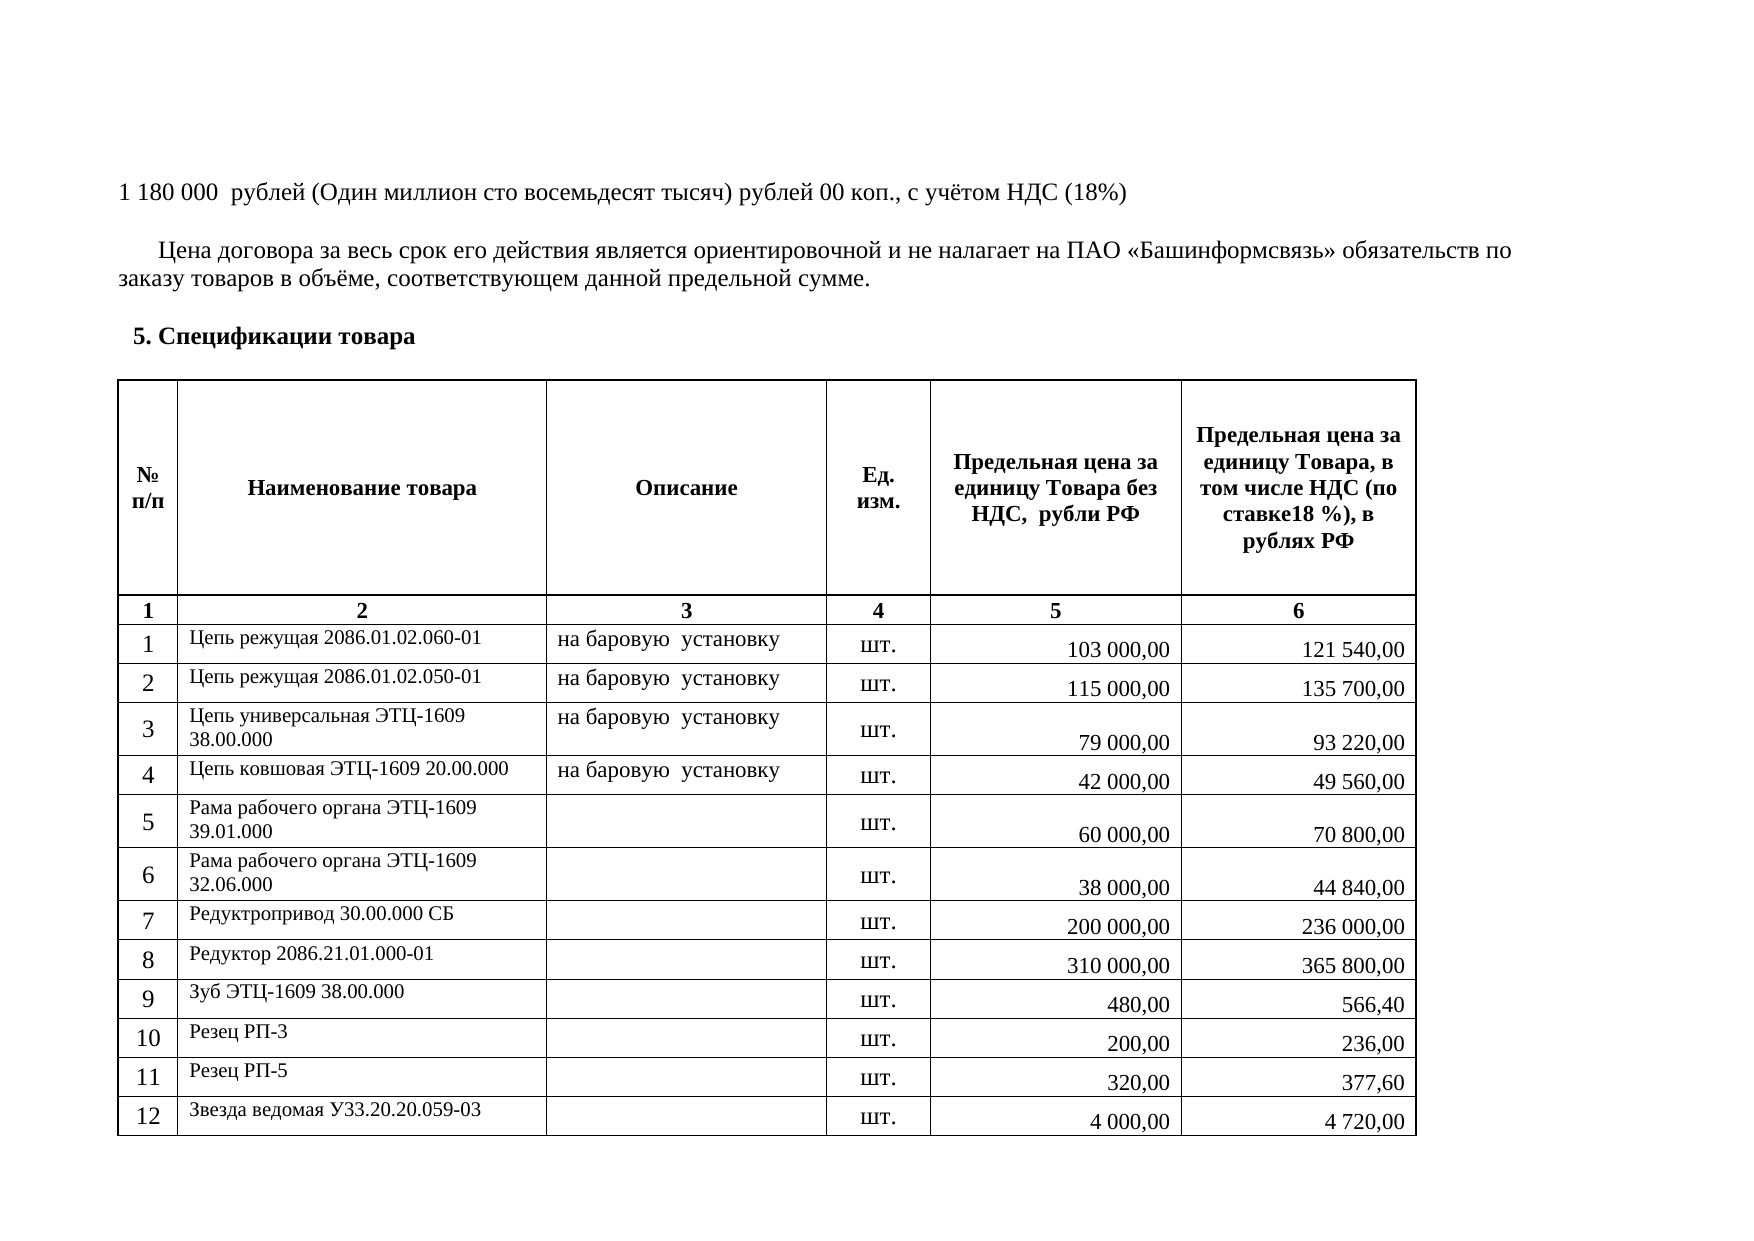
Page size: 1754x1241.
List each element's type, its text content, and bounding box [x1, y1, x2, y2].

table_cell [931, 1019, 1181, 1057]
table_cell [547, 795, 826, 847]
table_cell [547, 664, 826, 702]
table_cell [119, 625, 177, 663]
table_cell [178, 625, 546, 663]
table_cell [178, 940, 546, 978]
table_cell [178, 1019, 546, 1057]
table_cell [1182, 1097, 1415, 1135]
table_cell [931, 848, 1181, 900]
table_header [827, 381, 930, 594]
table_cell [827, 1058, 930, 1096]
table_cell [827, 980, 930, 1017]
text 5. Спецификации товара [118, 321, 1536, 350]
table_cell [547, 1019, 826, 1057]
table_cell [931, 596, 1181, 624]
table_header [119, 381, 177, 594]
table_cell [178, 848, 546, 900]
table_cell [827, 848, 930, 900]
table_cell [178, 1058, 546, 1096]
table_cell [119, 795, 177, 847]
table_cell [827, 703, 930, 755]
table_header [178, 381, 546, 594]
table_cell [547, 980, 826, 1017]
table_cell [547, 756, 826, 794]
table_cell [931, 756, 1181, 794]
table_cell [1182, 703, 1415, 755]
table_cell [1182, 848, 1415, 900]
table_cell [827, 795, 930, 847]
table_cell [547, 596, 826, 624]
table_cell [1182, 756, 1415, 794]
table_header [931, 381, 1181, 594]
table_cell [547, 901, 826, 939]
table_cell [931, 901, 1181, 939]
text Цена договора за весь срок его действия является ориентировочной и не налагает на ПАО «Башинформсвязь» обязательств по заказу товаров в объёме, соответствующем данной предельной сумме. [118, 235, 1536, 292]
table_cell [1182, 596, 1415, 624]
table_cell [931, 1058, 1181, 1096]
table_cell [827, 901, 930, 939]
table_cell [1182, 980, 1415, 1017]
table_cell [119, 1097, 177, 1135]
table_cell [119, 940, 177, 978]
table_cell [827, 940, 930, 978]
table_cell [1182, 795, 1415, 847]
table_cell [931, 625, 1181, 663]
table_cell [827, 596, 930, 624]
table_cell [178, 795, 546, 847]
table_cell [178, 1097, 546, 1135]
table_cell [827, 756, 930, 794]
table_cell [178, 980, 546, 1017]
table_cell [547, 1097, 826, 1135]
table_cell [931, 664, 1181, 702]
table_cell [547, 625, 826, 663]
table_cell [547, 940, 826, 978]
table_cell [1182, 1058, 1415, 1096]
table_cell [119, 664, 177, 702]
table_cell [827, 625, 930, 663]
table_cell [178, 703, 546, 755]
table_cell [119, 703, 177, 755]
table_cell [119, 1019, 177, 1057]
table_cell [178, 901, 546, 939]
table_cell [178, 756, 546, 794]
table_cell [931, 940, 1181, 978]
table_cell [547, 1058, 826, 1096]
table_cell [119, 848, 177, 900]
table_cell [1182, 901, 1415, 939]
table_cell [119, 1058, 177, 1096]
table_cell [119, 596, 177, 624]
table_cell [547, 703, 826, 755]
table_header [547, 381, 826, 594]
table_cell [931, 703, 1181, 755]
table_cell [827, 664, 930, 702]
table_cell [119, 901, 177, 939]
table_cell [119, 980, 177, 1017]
text 1 180 000 рублей (Один миллион сто восемьдесят тысяч) рублей 00 коп., с учётом НДС (18%) [118, 177, 1536, 206]
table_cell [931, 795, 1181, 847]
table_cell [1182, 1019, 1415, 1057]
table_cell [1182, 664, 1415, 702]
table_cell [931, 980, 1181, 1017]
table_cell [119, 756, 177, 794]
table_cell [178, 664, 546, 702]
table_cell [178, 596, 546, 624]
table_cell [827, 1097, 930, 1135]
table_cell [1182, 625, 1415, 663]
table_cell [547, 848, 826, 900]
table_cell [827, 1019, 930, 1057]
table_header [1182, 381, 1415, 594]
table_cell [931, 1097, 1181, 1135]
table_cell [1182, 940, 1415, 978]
